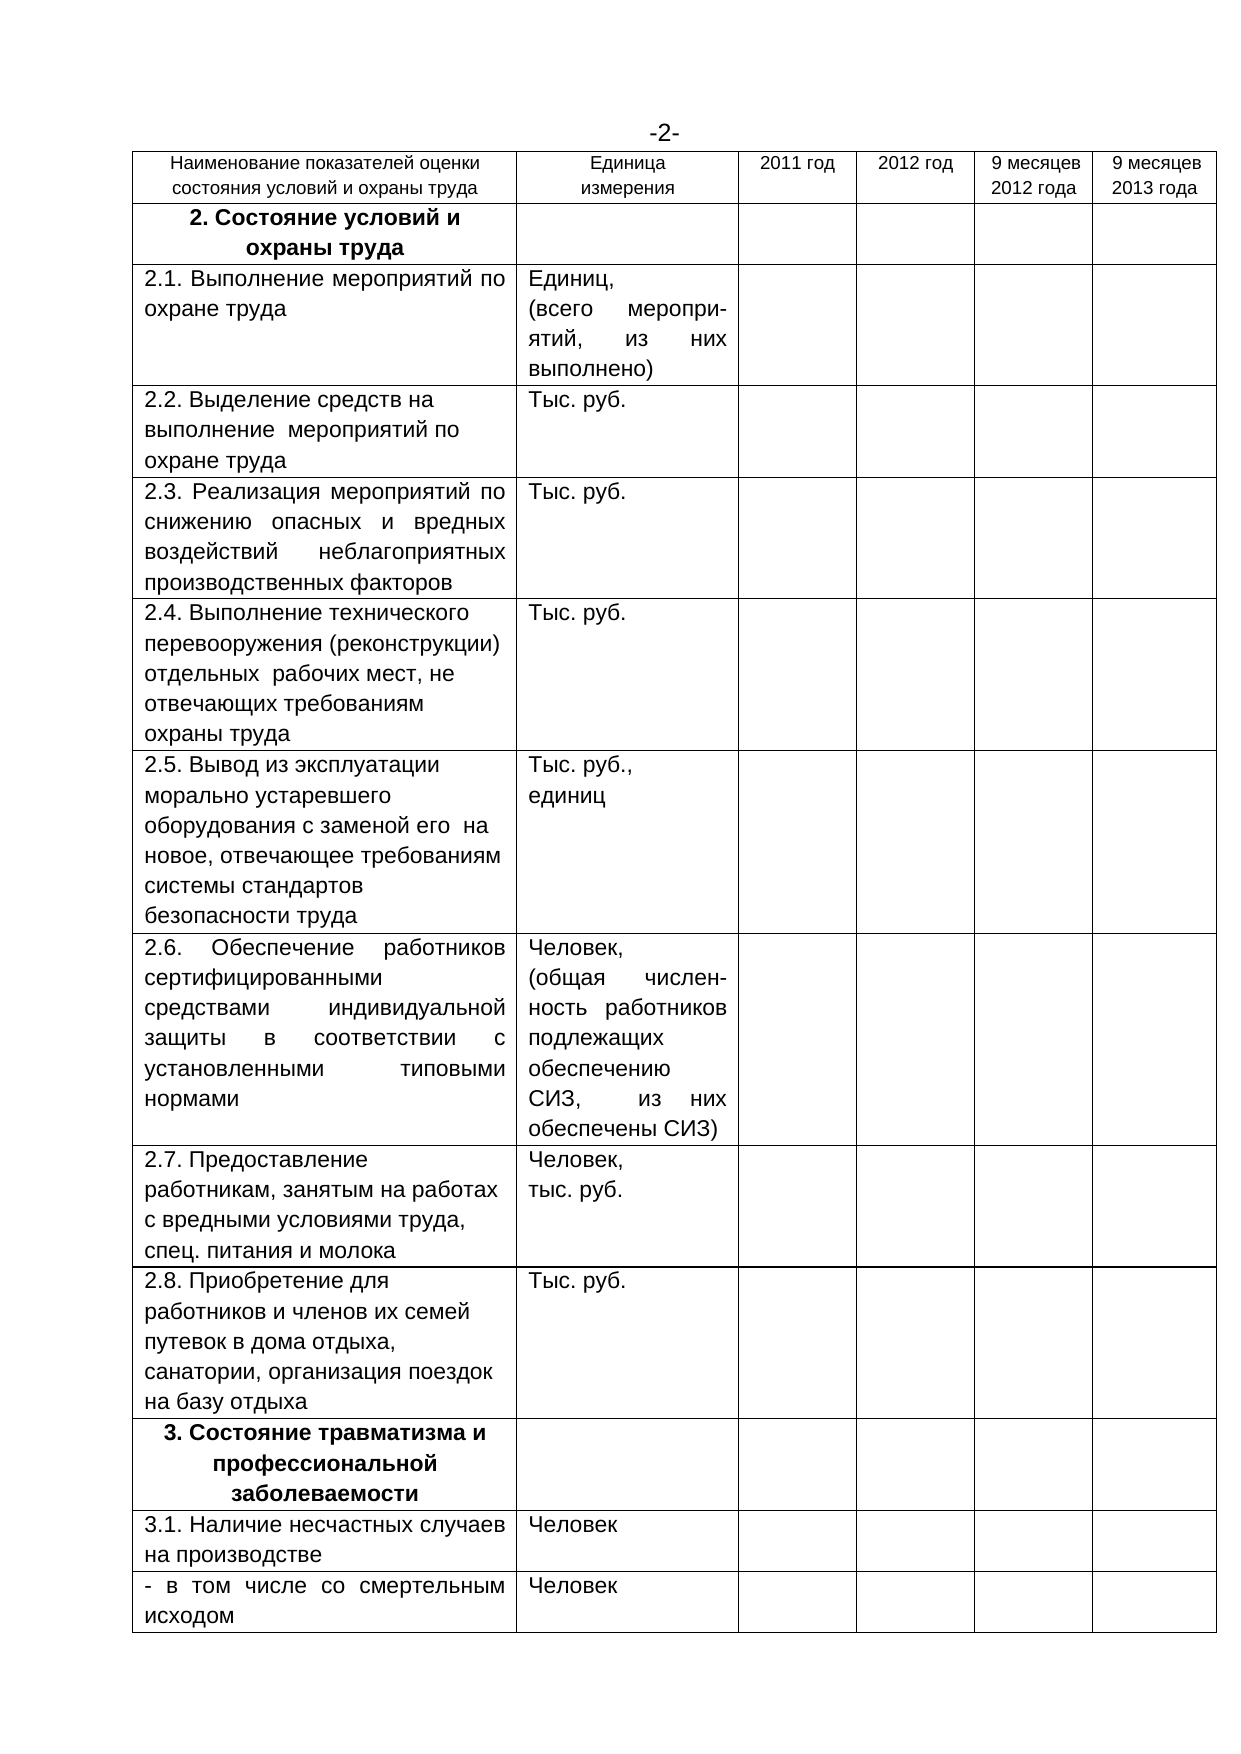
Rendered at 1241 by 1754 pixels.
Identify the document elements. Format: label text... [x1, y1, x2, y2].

table_cell [739, 478, 856, 598]
table_cell [1093, 599, 1216, 750]
table_cell [1093, 1268, 1216, 1418]
table_cell [975, 265, 1092, 385]
table_cell [857, 934, 974, 1145]
table_cell [975, 478, 1092, 598]
table_cell [857, 751, 974, 933]
table_cell Тыс. руб. [517, 478, 738, 598]
table_cell [857, 478, 974, 598]
table_cell - в том числе со смертельным исходом [133, 1572, 516, 1632]
table_cell [857, 1511, 974, 1571]
table_cell 2.5. Вывод из эксплуатации морально устаревшего оборудования с заменой его на новое, отвечающее требованиям системы стандартов безопасности труда [133, 751, 516, 933]
table_cell Тыс. руб., единиц [517, 751, 738, 933]
table_cell 2.7. Предоставление работникам, занятым на работах с вредными условиями труда, спец. питания и молока [133, 1146, 516, 1266]
table_cell [975, 386, 1092, 477]
table_cell [739, 751, 856, 933]
table_cell 3.1. Наличие несчастных случаев на производстве [133, 1511, 516, 1571]
table_cell [1093, 265, 1216, 385]
table_cell [975, 1419, 1092, 1509]
table_header 9 месяцев 2013 года [1093, 152, 1216, 202]
table_cell [1093, 1419, 1216, 1509]
table_cell 2. Состояние условий и охраны труда [133, 204, 516, 263]
table_cell [739, 1146, 856, 1266]
table_cell [1093, 1572, 1216, 1632]
table_cell 2.4. Выполнение технического перевооружения (реконструкции) отдельных рабочих мест, не отвечающих требованиям охраны труда [133, 599, 516, 750]
table_cell [1093, 1511, 1216, 1571]
table_header 2011 год [739, 152, 856, 202]
table_cell [1093, 204, 1216, 263]
table_cell 2.8. Приобретение для работников и членов их семей путевок в дома отдыха, санатории, организация поездок на базу отдыха [133, 1268, 516, 1418]
table_cell 2.2. Выделение средств на выполнение мероприятий по охране труда [133, 386, 516, 477]
table_cell [857, 1146, 974, 1266]
table_cell Человек [517, 1572, 738, 1632]
table_cell [857, 265, 974, 385]
table_cell [857, 1572, 974, 1632]
table_cell [739, 1572, 856, 1632]
table_header 2012 год [857, 152, 974, 202]
table_cell [739, 934, 856, 1145]
table_cell Тыс. руб. [517, 386, 738, 477]
table_header Единица измерения [517, 152, 738, 202]
table_cell [975, 934, 1092, 1145]
table_cell Тыс. руб. [517, 599, 738, 750]
table_cell Человек, тыс. руб. [517, 1146, 738, 1266]
table_cell 3. Состояние травматизма и профессиональной заболеваемости [133, 1419, 516, 1509]
table_cell Человек [517, 1511, 738, 1571]
table_cell [739, 599, 856, 750]
table_cell [975, 1511, 1092, 1571]
table_header 9 месяцев 2012 года [975, 152, 1092, 202]
table_cell [975, 1146, 1092, 1266]
table_cell [1093, 1146, 1216, 1266]
table_cell [1093, 386, 1216, 477]
table_cell 2.6. Обеспечение работников сертифицированными средствами индивидуальной защиты в соответствии с установленными типовыми нормами [133, 934, 516, 1145]
table_cell [517, 204, 738, 263]
table_cell [975, 599, 1092, 750]
table_cell [739, 1268, 856, 1418]
table_cell [517, 1419, 738, 1509]
table_cell [739, 1511, 856, 1571]
table_cell [975, 1268, 1092, 1418]
table_cell [857, 599, 974, 750]
table_cell [1093, 478, 1216, 598]
table_cell [975, 1572, 1092, 1632]
table_cell [739, 1419, 856, 1509]
table_cell [975, 751, 1092, 933]
table_header Наименование показателей оценки состояния условий и охраны труда [133, 152, 516, 202]
table_cell [739, 386, 856, 477]
table_cell [857, 386, 974, 477]
table_cell 2.3. Реализация мероприятий по снижению опасных и вредных воздействий неблагоприятных производственных факторов [133, 478, 516, 598]
table_cell [857, 1268, 974, 1418]
table_cell [1093, 934, 1216, 1145]
table_cell Тыс. руб. [517, 1268, 738, 1418]
text -2- [177, 118, 1152, 147]
table_cell [1093, 751, 1216, 933]
table_cell Человек, (общая числен-ность работников подлежащих обеспечению СИЗ, из них обеспечены СИЗ) [517, 934, 738, 1145]
table_cell [975, 204, 1092, 263]
table_cell [857, 204, 974, 263]
table_cell [739, 204, 856, 263]
table_cell 2.1. Выполнение мероприятий по охране труда [133, 265, 516, 385]
table_cell [739, 265, 856, 385]
table_cell [857, 1419, 974, 1509]
table_cell Единиц, (всего меропри-ятий, из них выполнено) [517, 265, 738, 385]
